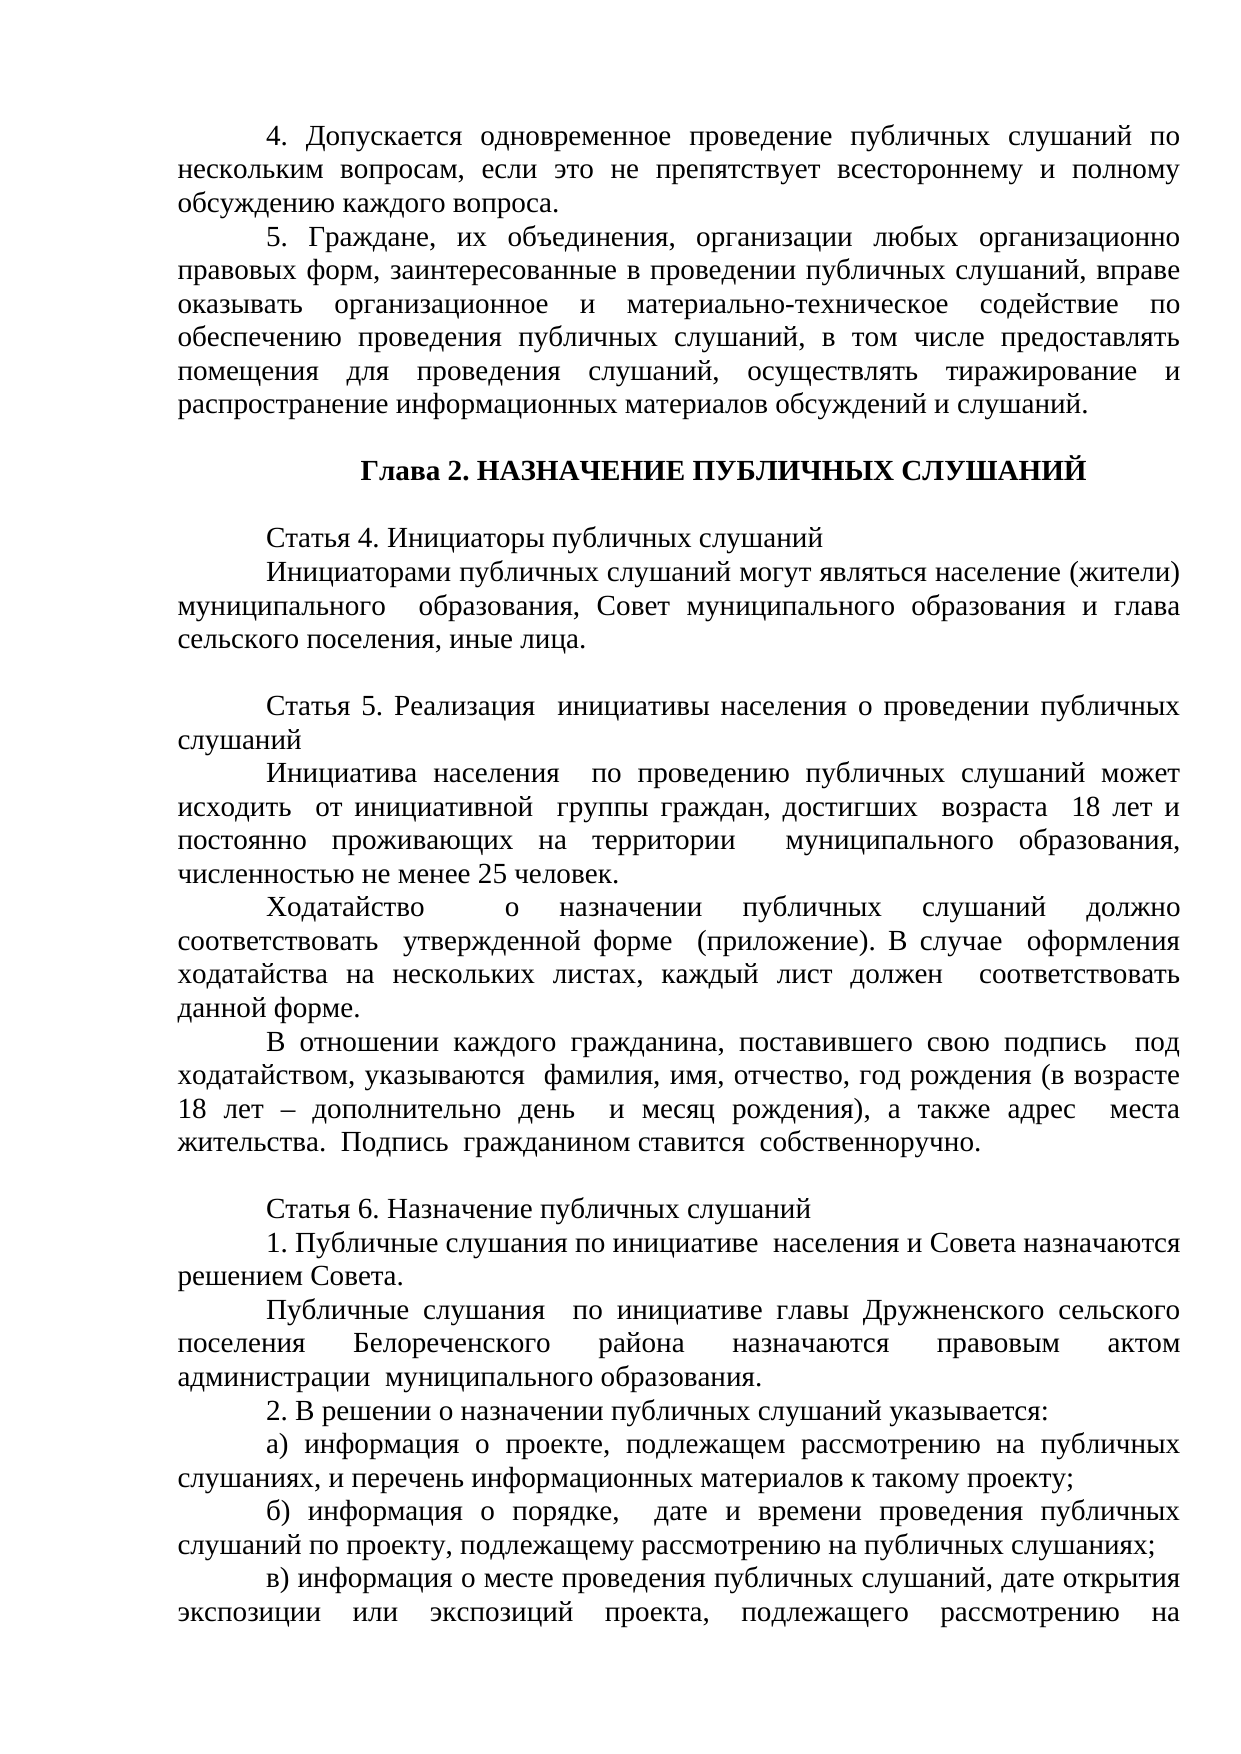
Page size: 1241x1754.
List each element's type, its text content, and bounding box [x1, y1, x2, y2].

text В отношении каждого гражданина, поставившего свою подпись под ходатайством, указываются фамилия, имя, отчество, год рождения (в возрасте 18 лет – дополнительно день и месяц рождения), а также адрес места жительства. Подпись гражданином ставится собственноручно. [177, 1024, 1181, 1158]
text б) информация о порядке, дате и времени проведения публичных слушаний по проекту, подлежащему рассмотрению на публичных слушаниях; [177, 1493, 1181, 1560]
text Публичные слушания по инициативе главы Дружненского сельского поселения Белореченского района назначаются правовым актом администрации муниципального образования. [177, 1292, 1181, 1393]
text Инициаторами публичных слушаний могут являться население (жители) муниципального образования, Совет муниципального образования и глава сельского поселения, иные лица. [177, 554, 1181, 655]
text а) информация о проекте, подлежащем рассмотрению на публичных слушаниях, и перечень информационных материалов к такому проекту; [177, 1426, 1181, 1493]
text 1. Публичные слушания по инициативе населения и Совета назначаются решением Совета. [177, 1225, 1181, 1292]
text 4. Допускается одновременное проведение публичных слушаний по нескольким вопросам, если это не препятствует всестороннему и полному обсуждению каждого вопроса. [177, 118, 1181, 219]
text Статья 4. Инициаторы публичных слушаний [177, 521, 1181, 554]
text Инициатива населения по проведению публичных слушаний может исходить от инициативной группы граждан, достигших возраста 18 лет и постоянно проживающих на территории муниципального образования, численностью не менее 25 человек. [177, 755, 1181, 889]
text Глава 2. НАЗНАЧЕНИЕ ПУБЛИЧНЫХ СЛУШАНИЙ [177, 453, 1181, 487]
text 2. В решении о назначении публичных слушаний указывается: [177, 1393, 1181, 1426]
text Статья 6. Назначение публичных слушаний [177, 1191, 1181, 1225]
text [177, 1560, 1181, 1627]
text Ходатайство о назначении публичных слушаний должно соответствовать утвержденной форме (приложение). В случае оформления ходатайства на нескольких листах, каждый лист должен соответствовать данной форме. [177, 889, 1181, 1024]
text Статья 5. Реализация инициативы населения о проведении публичных слушаний [177, 688, 1181, 755]
text 5. Граждане, их объединения, организации любых организационно правовых форм, заинтересованные в проведении публичных слушаний, вправе оказывать организационное и материально-техническое содействие по обеспечению проведения публичных слушаний, в том числе предоставлять помещения для проведения слушаний, осуществлять тиражирование и распространение информационных материалов обсуждений и слушаний. [177, 219, 1181, 420]
